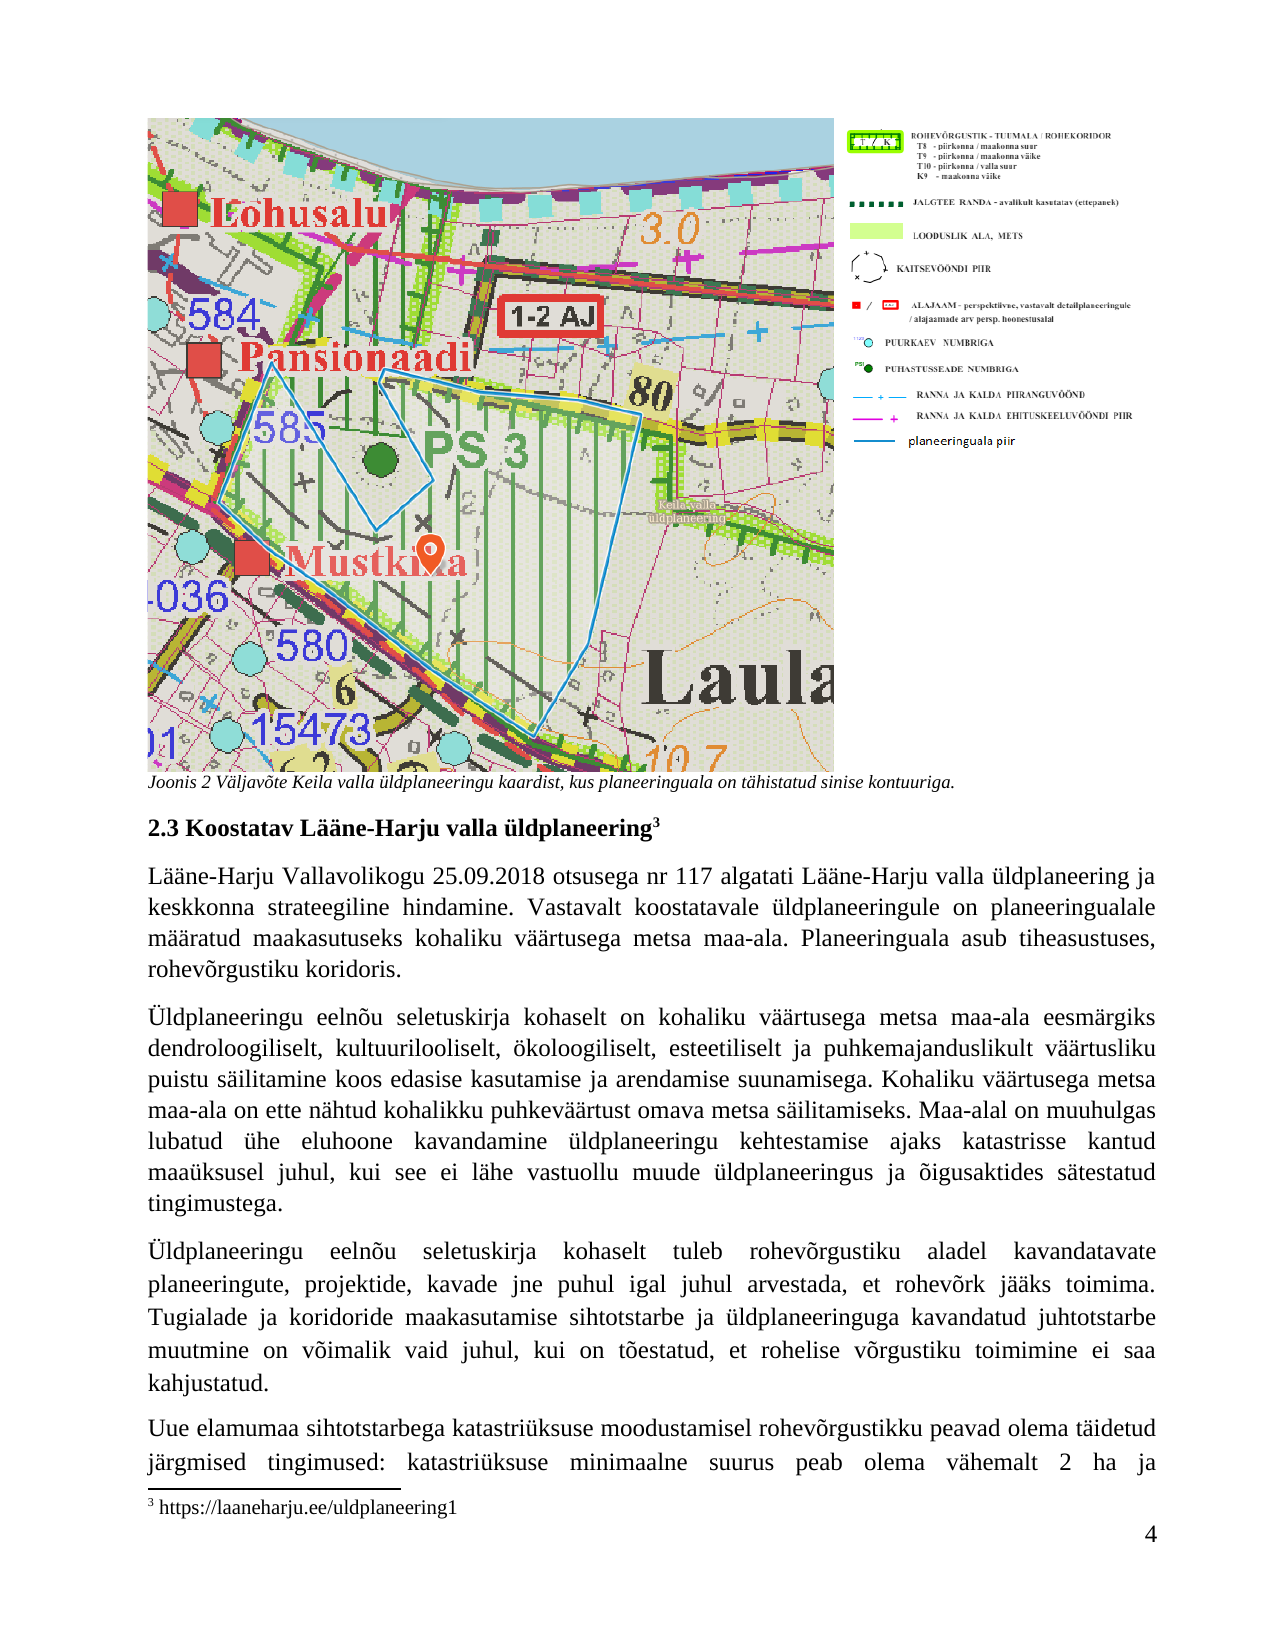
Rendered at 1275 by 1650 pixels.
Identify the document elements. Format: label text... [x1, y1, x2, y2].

text 2.3 Koostatav Lääne-Harju valla üldplaneering [148, 813, 1157, 842]
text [148, 1413, 1157, 1475]
text Lääne-Harju Vallavolikogu 25.09.2018 otsusega nr 117 algatati Lääne-Harju valla üldplaneering ja keskkonna strateegiline hindamine. Vastavalt koostatavale üldplaneeringule on planeeringualale määratud maakasutuseks kohaliku väärtusega metsa maa-ala. Planeeringuala asub tiheasustuses, rohevõrgustiku koridoris. [148, 861, 1157, 983]
text Joonis 2 Väljavõte Keila valla üldplaneeringu kaardist, kus planeeringuala on tähistatud sinise kontuuriga. [148, 771, 1157, 793]
text Üldplaneeringu eelnõu seletuskirja kohaselt on kohaliku väärtusega metsa maa-ala eesmärgiks dendroloogiliselt, kultuurilooliselt, ökoloogiliselt, esteetiliselt ja puhkemajanduslikult väärtusliku puistu säilitamine koos edasise kasutamise ja arendamise suunamisega. Kohaliku väärtusega metsa maa-ala on ette nähtud kohalikku puhkeväärtust omava metsa säilitamiseks. Maa-alal on muuhulgas lubatud ühe eluhoone kavandamine üldplaneeringu kehtestamise ajaks katastrisse kantud maaüksusel juhul, kui see ei lähe vastuollu muude üldplaneeringus ja õigusaktides sätestatud tingimustega. [148, 1002, 1157, 1217]
text Üldplaneeringu eelnõu seletuskirja kohaselt tuleb rohevõrgustiku aladel kavandatavate planeeringute, projektide, kavade jne puhul igal juhul arvestada, et rohevõrk jääks toimima. Tugialade ja koridoride maakasutamise sihtotstarbe ja üldplaneeringuga kavandatud juhtotstarbe muutmine on võimalik vaid juhul, kui on tõestatud, et rohelise võrgustiku toimimine ei saa kahjustatud. [148, 1236, 1157, 1397]
picture [147, 118, 1143, 772]
